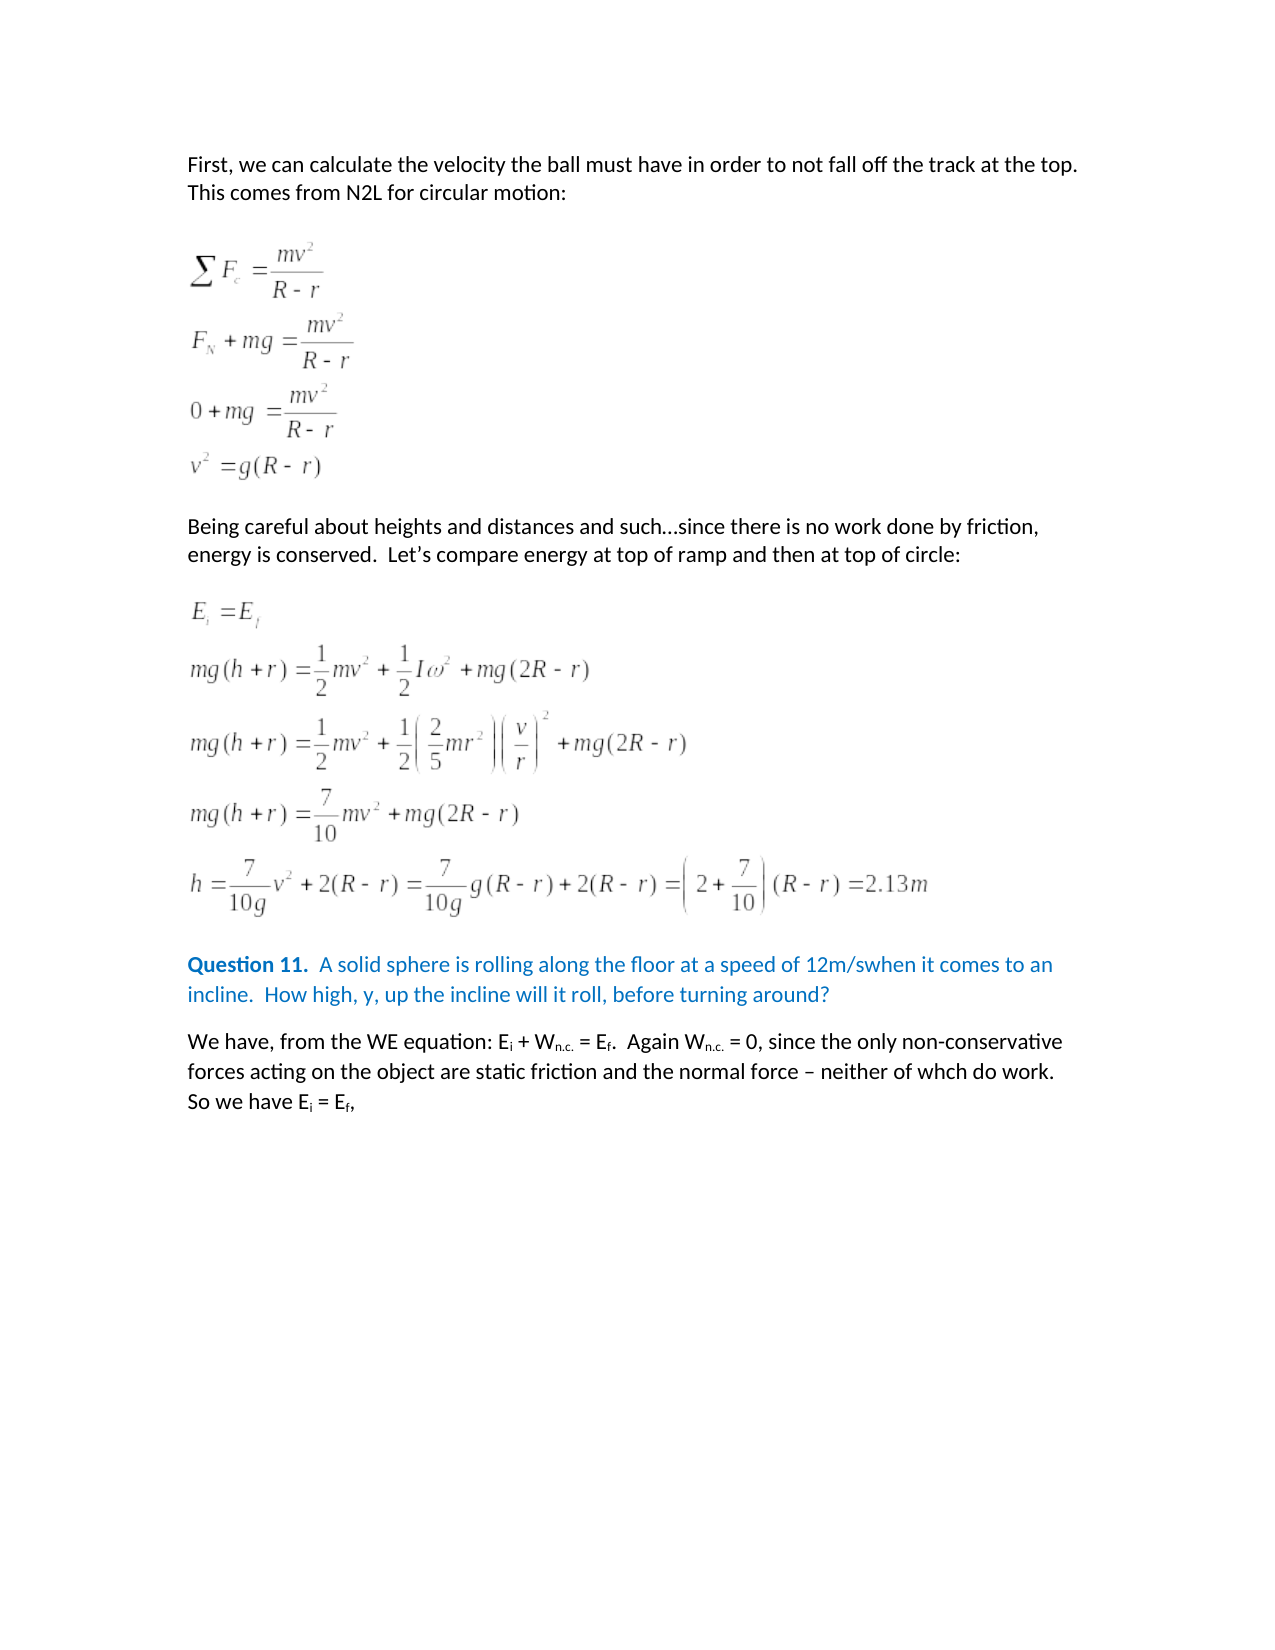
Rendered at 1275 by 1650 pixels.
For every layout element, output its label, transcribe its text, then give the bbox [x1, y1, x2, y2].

text Being careful about heights and distances and such…since there is no work done by friction, energy is conserved. Let’s compare energy at top of ramp and then at top of circle: [187, 512, 1087, 568]
text Question 11. A solid sphere is rolling along the floor at a speed of 12m/swhen it comes to an incline. How high, y, up the incline will it roll, before turning around? [187, 950, 1087, 1008]
text We have, from the WE equation: Ei + Wn.c. = Ef. Again Wn.c. = 0, since the only non-conservative forces acting on the object are static friction and the normal force – neither of whch do work. So we have Ei = Ef, [187, 1027, 1087, 1115]
text First, we can calculate the velocity the ball must have in order to not fall off the track at the top. This comes from N2L for circular motion: [187, 150, 1087, 206]
